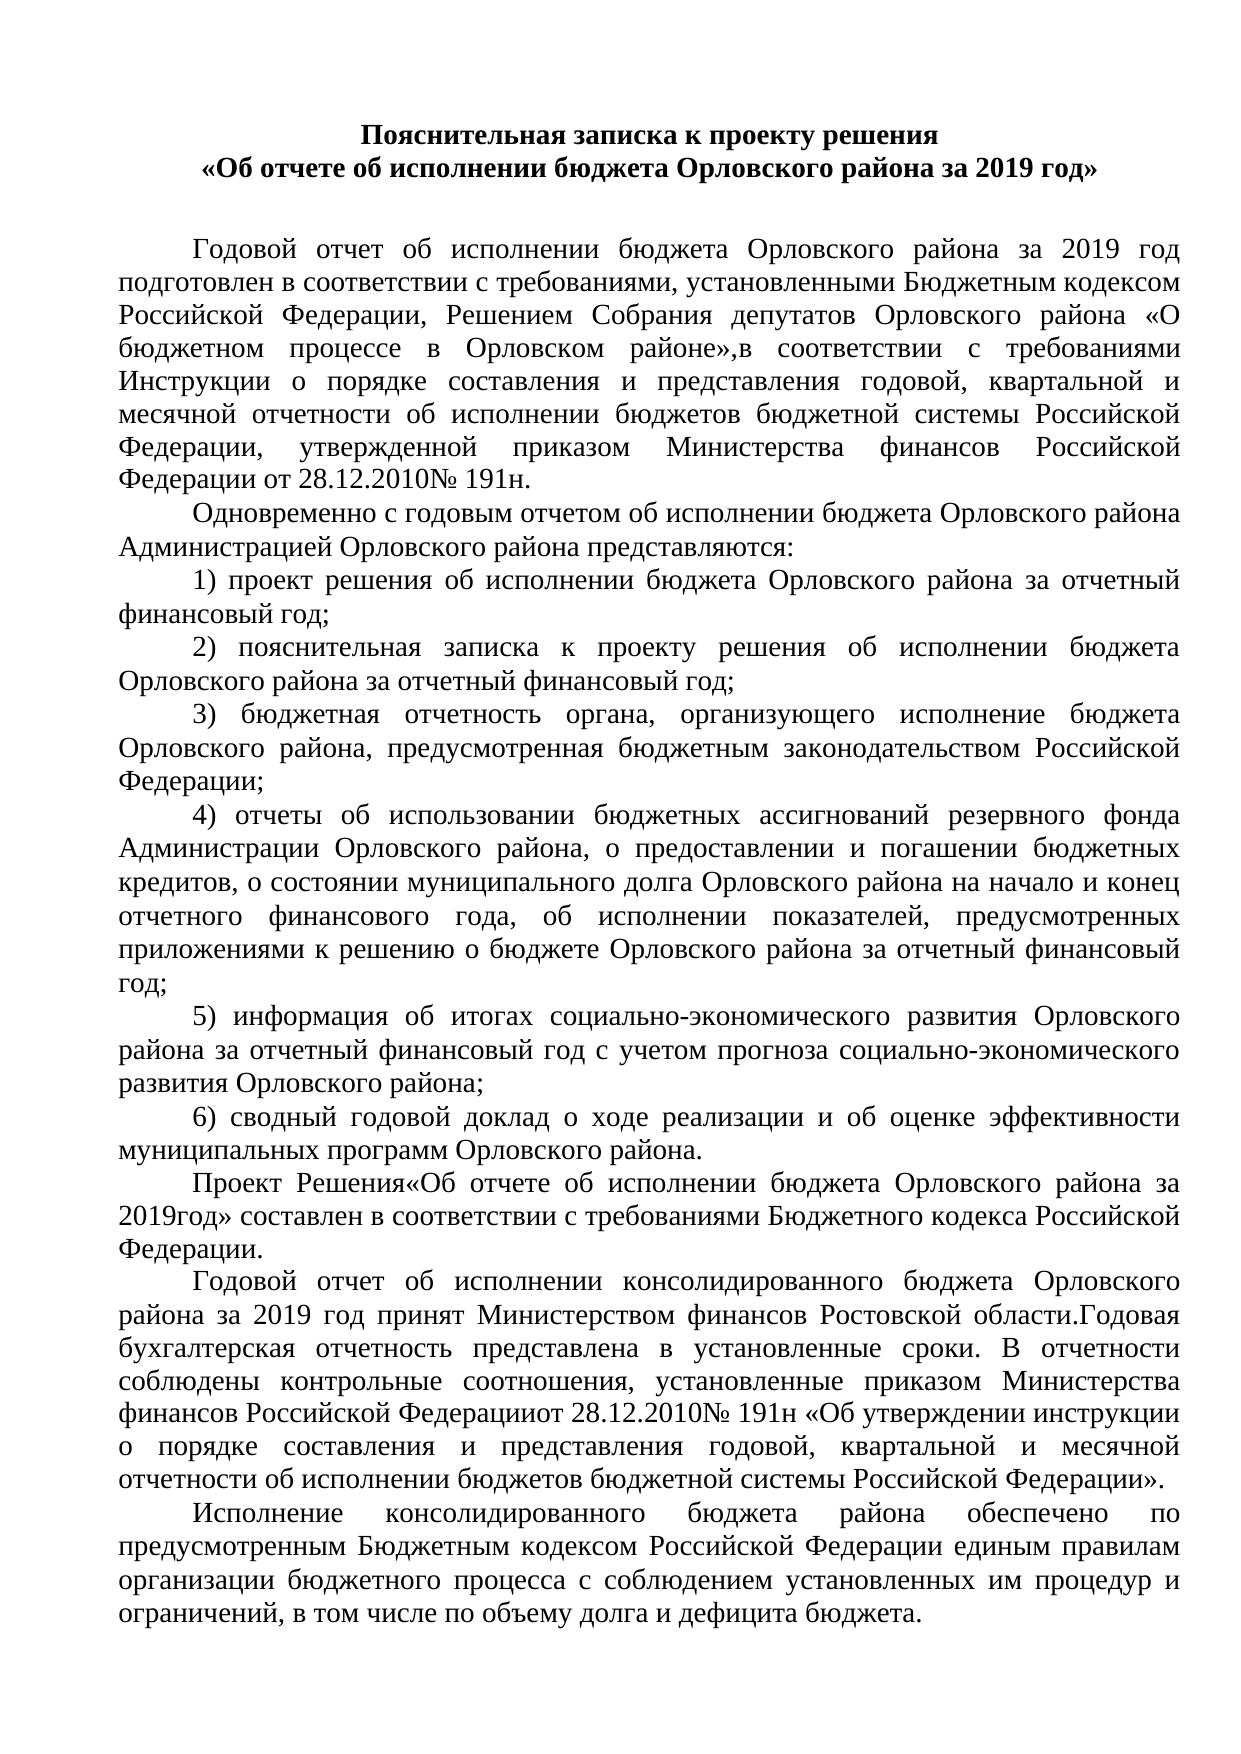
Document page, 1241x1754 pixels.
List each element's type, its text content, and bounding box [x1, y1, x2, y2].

subtitle Проект Решения«Об отчете об исполнении бюджета Орловского района за 2019год» составлен в соответствии с требованиями Бюджетного кодекса Российской Федерации. [118, 1166, 1181, 1264]
subtitle «Об отчете об исполнении бюджета Орловского района за 2019 год» [118, 151, 1181, 184]
subtitle Годовой отчет об исполнении бюджета Орловского района за 2019 год подготовлен в соответствии с требованиями, установленными Бюджетным кодексом Российской Федерации, Решением Собрания депутатов Орловского района «О бюджетном процессе в Орловском районе»,в соответствии с требованиями Инструкции о порядке составления и представления годовой, квартальной и месячной отчетности об исполнении бюджетов бюджетной системы Российской Федерации, утвержденной приказом Министерства финансов Российской Федерации от 28.12.2010№ 191н. [118, 232, 1181, 495]
subtitle Пояснительная записка к проекту решения [118, 118, 1181, 151]
text 2) пояснительная записка к проекту решения об исполнении бюджета Орловского района за отчетный финансовый год; [118, 629, 1181, 696]
text 1) проект решения об исполнении бюджета Орловского района за отчетный финансовый год; [118, 562, 1181, 629]
text Одновременно с годовым отчетом об исполнении бюджета Орловского района Администрацией Орловского района представляются: [118, 495, 1181, 562]
text 4) отчеты об использовании бюджетных ассигнований резервного фонда Администрации Орловского района, о предоставлении и погашении бюджетных кредитов, о состоянии муниципального долга Орловского района на начало и конец отчетного финансового года, об исполнении показателей, предусмотренных приложениями к решению о бюджете Орловского района за отчетный финансовый год; [118, 797, 1181, 998]
text 3) бюджетная отчетность органа, организующего исполнение бюджета Орловского района, предусмотренная бюджетным законодательством Российской Федерации; [118, 696, 1181, 797]
text Исполнение консолидированного бюджета района обеспечено по предусмотренным Бюджетным кодексом Российской Федерации единым правилам организации бюджетного процесса с соблюдением установленных им процедур и ограничений, в том числе по объему долга и дефицита бюджета. [118, 1495, 1181, 1629]
text 5) информация об итогах социально-экономического развития Орловского района за отчетный финансовый год с учетом прогноза социально-экономического развития Орловского района; [118, 998, 1181, 1099]
text 6) сводный годовой доклад о ходе реализации и об оценке эффективности муниципальных программ Орловского района. [118, 1099, 1181, 1166]
text Годовой отчет об исполнении консолидированного бюджета Орловского района за 2019 год принят Министерством финансов Ростовской области.Годовая бухгалтерская отчетность представлена в установленные сроки. В отчетности соблюдены контрольные соотношения, установленные приказом Министерства финансов Российской Федерацииот 28.12.2010№ 191н «Об утверждении инструкции о порядке составления и представления годовой, квартальной и месячной отчетности об исполнении бюджетов бюджетной системы Российской Федерации». [118, 1264, 1181, 1495]
